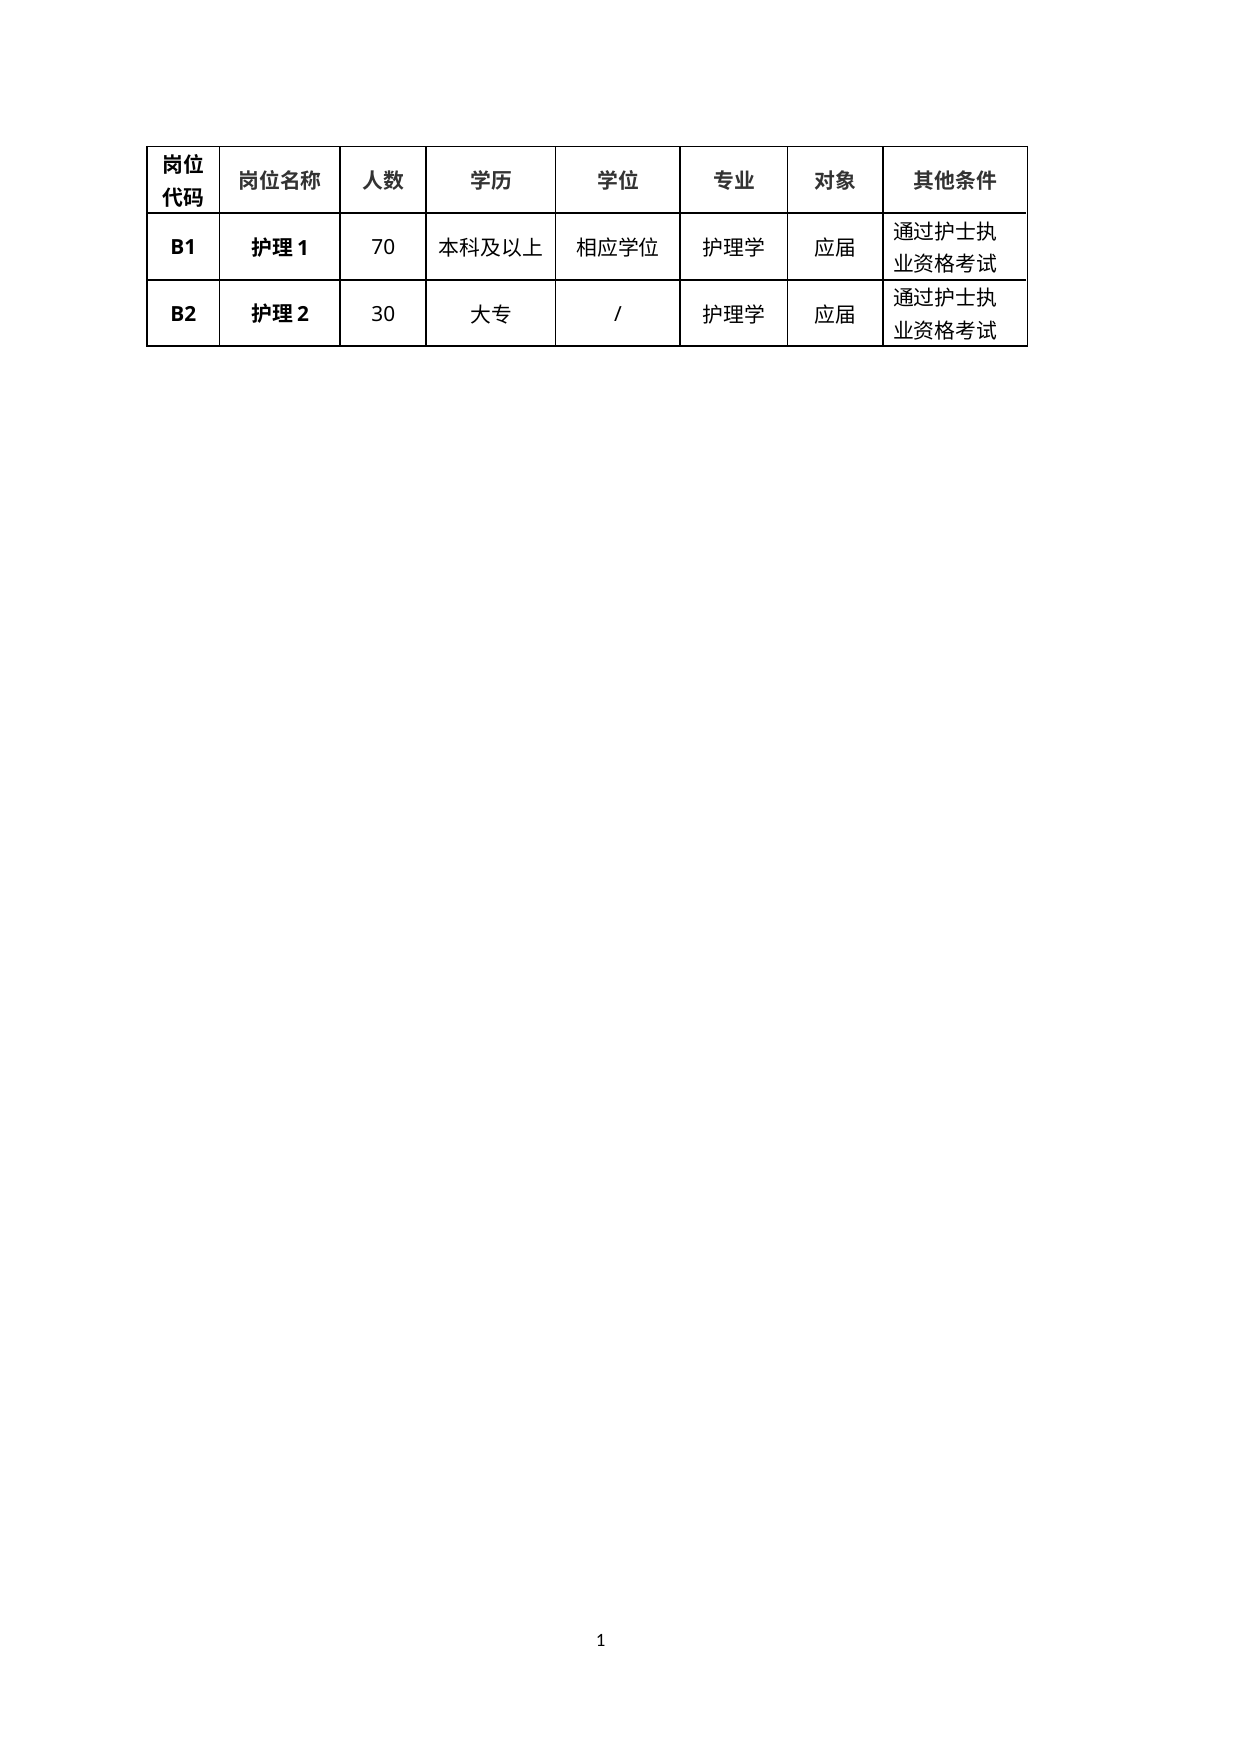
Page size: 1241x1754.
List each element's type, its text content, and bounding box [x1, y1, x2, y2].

table_cell / [556, 281, 679, 345]
table_cell 应届 [788, 281, 882, 345]
table_cell 应届 [788, 214, 882, 279]
table_header 岗位名称 [220, 147, 339, 212]
table_cell 70 [341, 214, 425, 279]
table_cell 本科及以上 [427, 214, 555, 279]
table_header 专业 [681, 147, 787, 212]
table_header 学历 [427, 147, 555, 212]
table_cell 通过护士执业资格考试 [884, 279, 1027, 345]
table_header 其他条件 [884, 147, 1027, 212]
table_cell 大专 [427, 281, 555, 345]
table_header 岗位代码 [148, 147, 219, 212]
table_cell 护理学 [681, 281, 787, 345]
table_cell 30 [341, 281, 425, 345]
table_header 人数 [341, 147, 425, 212]
table_cell B2 [148, 281, 219, 345]
table_header 对象 [788, 147, 882, 212]
table_cell B1 [148, 214, 219, 279]
table_header 学位 [556, 147, 679, 212]
table_cell 护理学 [681, 214, 787, 279]
table_cell 护理2 [220, 281, 339, 345]
table_cell 通过护士执业资格考试 [884, 212, 1027, 279]
table_cell 相应学位 [556, 214, 679, 279]
table_cell 护理1 [220, 214, 339, 279]
